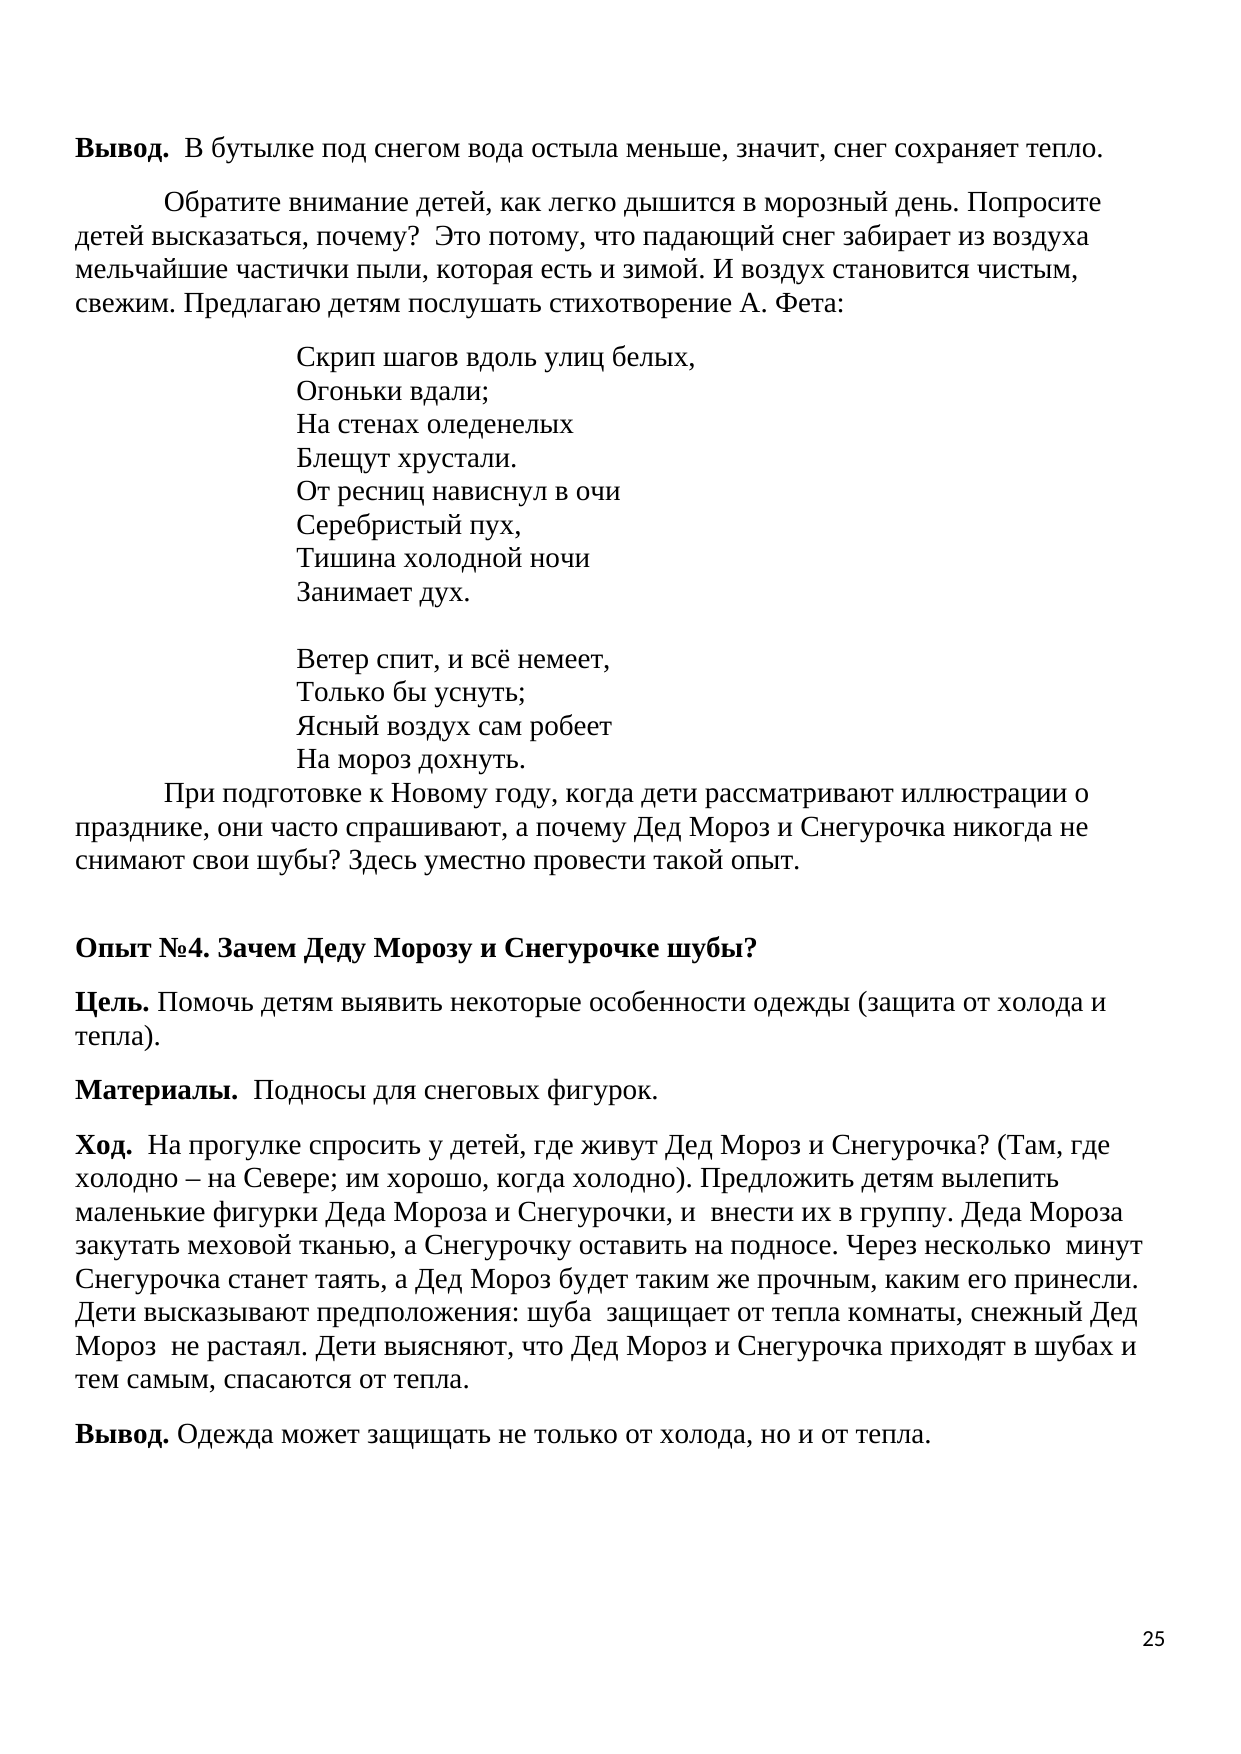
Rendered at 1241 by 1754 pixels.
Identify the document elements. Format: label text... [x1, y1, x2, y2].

list Опыт №4. Зачем Деду Морозу и Снегурочке шубы? [75, 930, 1165, 964]
list Скрип шагов вдоль улиц белых, [75, 339, 1165, 373]
list Ясный воздух сам робеет [75, 708, 1165, 742]
list Огоньки вдали; [75, 373, 1165, 406]
list Тишина холодной ночи [75, 540, 1165, 574]
list От ресниц нависнул в очи [75, 473, 1165, 507]
list При подготовке к Новому году, когда дети рассматривают иллюстрации о празднике, они часто спрашивают, а почему Дед Мороз и Снегурочка никогда не снимают свои шубы? Здесь уместно провести такой опыт. [75, 775, 1165, 876]
list Ход. На прогулке спросить у детей, где живут Дед Мороз и Снегурочка? (Там, где холодно – на Севере; им хорошо, когда холодно). Предложить детям вылепить маленькие фигурки Деда Мороза и Снегурочки, и внести их в группу. Деда Мороза закутать меховой тканью, а Снегурочку оставить на подносе. Через несколько минут Снегурочка станет таять, а Дед Мороз будет таким же прочным, каким его принесли. Дети высказывают предположения: шуба защищает от тепла комнаты, снежный Дед Мороз не растаял. Дети выясняют, что Дед Мороз и Снегурочка приходят в шубах и тем самым, спасаются от тепла. [75, 1127, 1165, 1395]
list Цель. Помочь детям выявить некоторые особенности одежды (защита от холода и тепла). [75, 984, 1165, 1052]
list Ветер спит, и всё немеет, [75, 641, 1165, 674]
list Занимает дух. [75, 574, 1165, 607]
list На стенах оледенелых [75, 406, 1165, 440]
list Материалы. Подносы для снеговых фигурок. [75, 1072, 1165, 1106]
list Серебристый пух, [75, 507, 1165, 540]
list Обратите внимание детей, как легко дышится в морозный день. Попросите детей высказаться, почему? Это потому, что падающий снег забирает из воздуха мельчайшие частички пыли, которая есть и зимой. И воздух становится чистым, свежим. Предлагаю детям послушать стихотворение А. Фета: [75, 184, 1165, 318]
list На мороз дохнуть. [75, 742, 1165, 775]
list Блещут хрустали. [75, 440, 1165, 473]
list Только бы уснуть; [75, 674, 1165, 708]
list Вывод. Одежда может защищать не только от холода, но и от тепла. [75, 1416, 1165, 1449]
list Вывод. В бутылке под снегом вода остыла меньше, значит, снег сохраняет тепло. [75, 130, 1165, 163]
